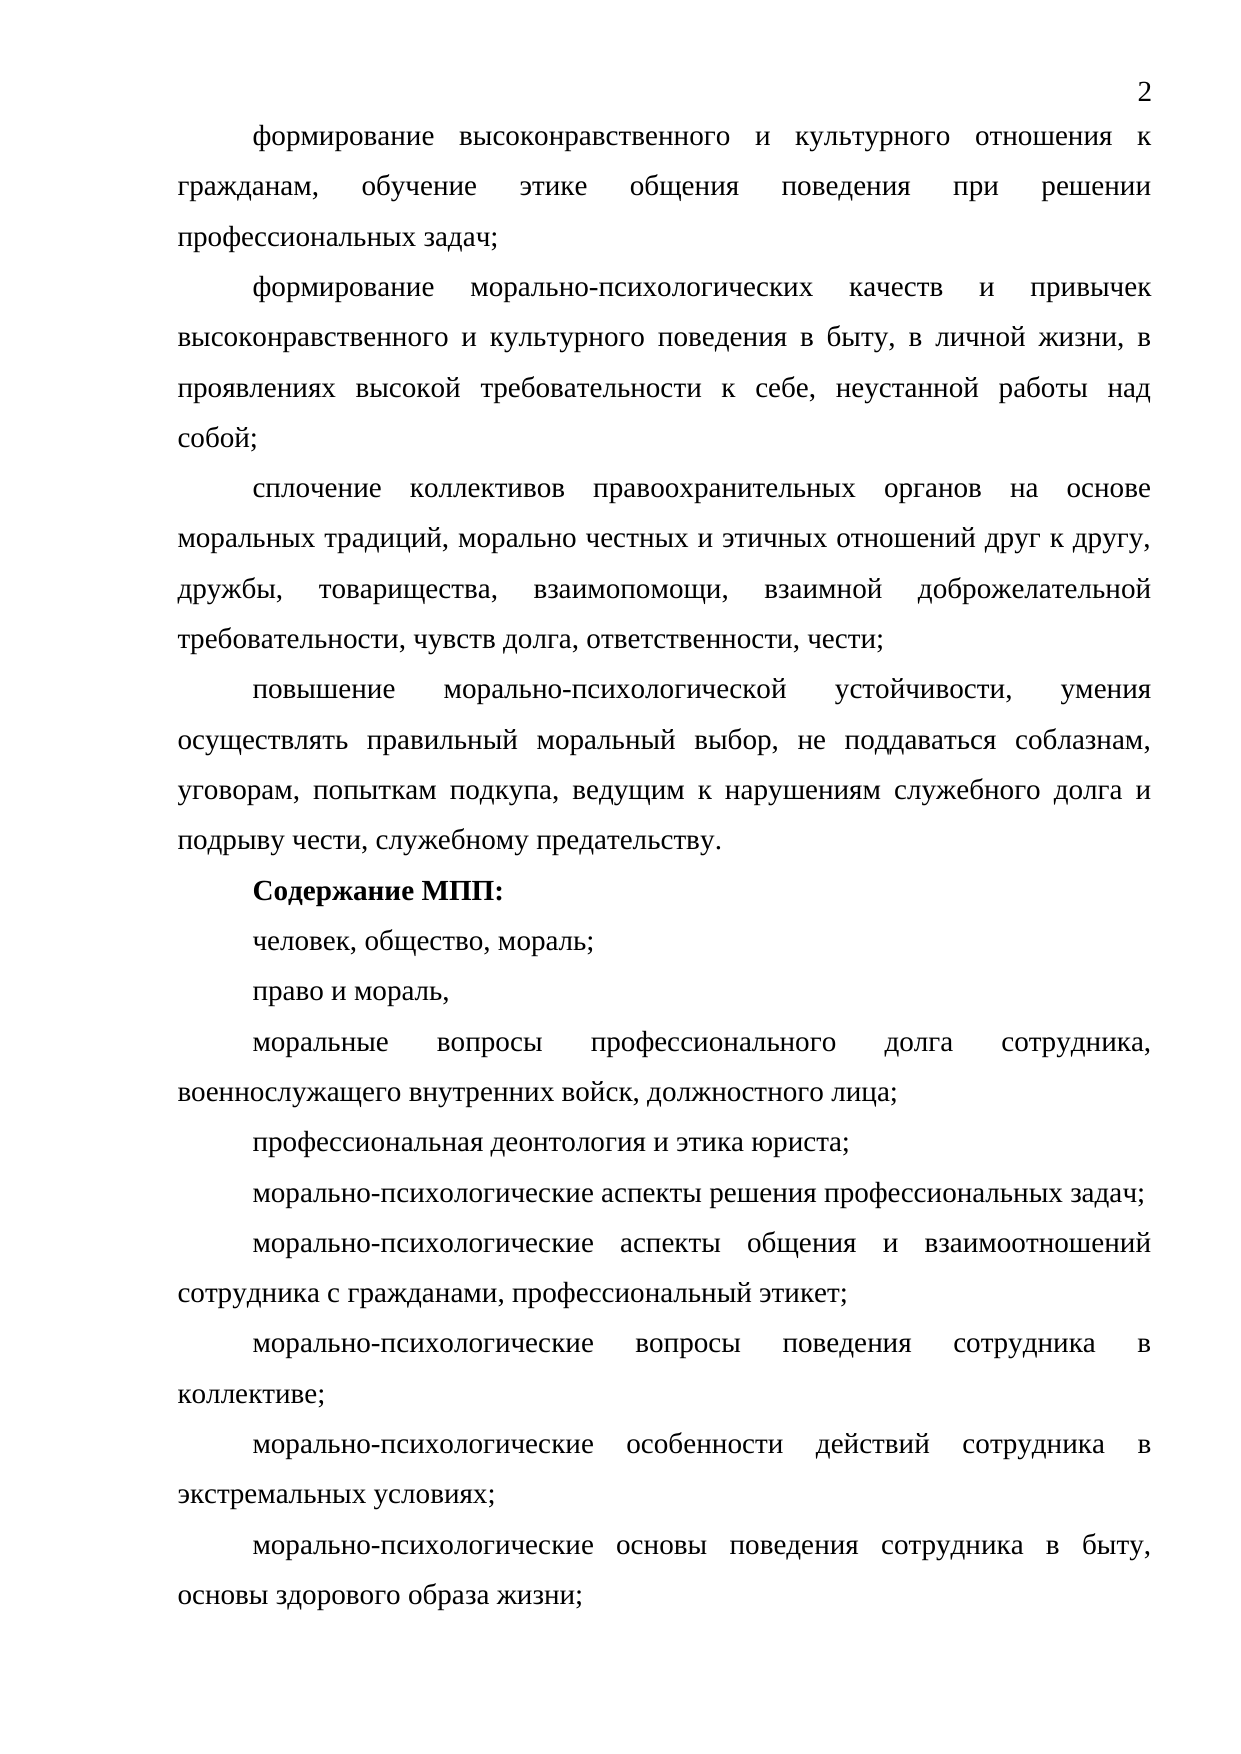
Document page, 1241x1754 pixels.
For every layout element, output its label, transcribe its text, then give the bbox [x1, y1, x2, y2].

text формирование высоконравственного и культурного отношения к гражданам, обучение этике общения поведения при решении профессиональных задач; [177, 118, 1152, 252]
text сплочение коллективов правоохранительных органов на основе моральных традиций, морально честных и этичных отношений друг к другу, дружбы, товарищества, взаимопомощи, взаимной доброжелательной требовательности, чувств долга, ответственности, чести; [177, 470, 1152, 655]
text повышение морально-психологической устойчивости, умения осуществлять правильный моральный выбор, не поддаваться соблазнам, уговорам, попыткам подкупа, ведущим к нарушениям служебного долга и подрыву чести, служебному предательству. [177, 672, 1152, 856]
text моральные вопросы профессионального долга сотрудника, военнослужащего внутренних войск, должностного лица; [177, 1024, 1152, 1108]
text морально-психологические аспекты решения профессиональных задач; [177, 1175, 1152, 1208]
text человек, общество, мораль; [177, 923, 1152, 957]
text морально-психологические аспекты общения и взаимоотношений сотрудника с гражданами, профессиональный этикет; [177, 1225, 1152, 1309]
text профессиональная деонтология и этика юриста; [177, 1124, 1152, 1158]
text Содержание МПП: [177, 873, 1152, 906]
text право и мораль, [177, 973, 1152, 1007]
text морально-психологические вопросы поведения сотрудника в коллективе; [177, 1326, 1152, 1409]
text формирование морально-психологических качеств и привычек высоконравственного и культурного поведения в быту, в личной жизни, в проявлениях высокой требовательности к себе, неустанной работы над собой; [177, 269, 1152, 453]
text морально-психологические основы поведения сотрудника в быту, основы здорового образа жизни; [177, 1527, 1152, 1611]
text морально-психологические особенности действий сотрудника в экстремальных условиях; [177, 1426, 1152, 1510]
